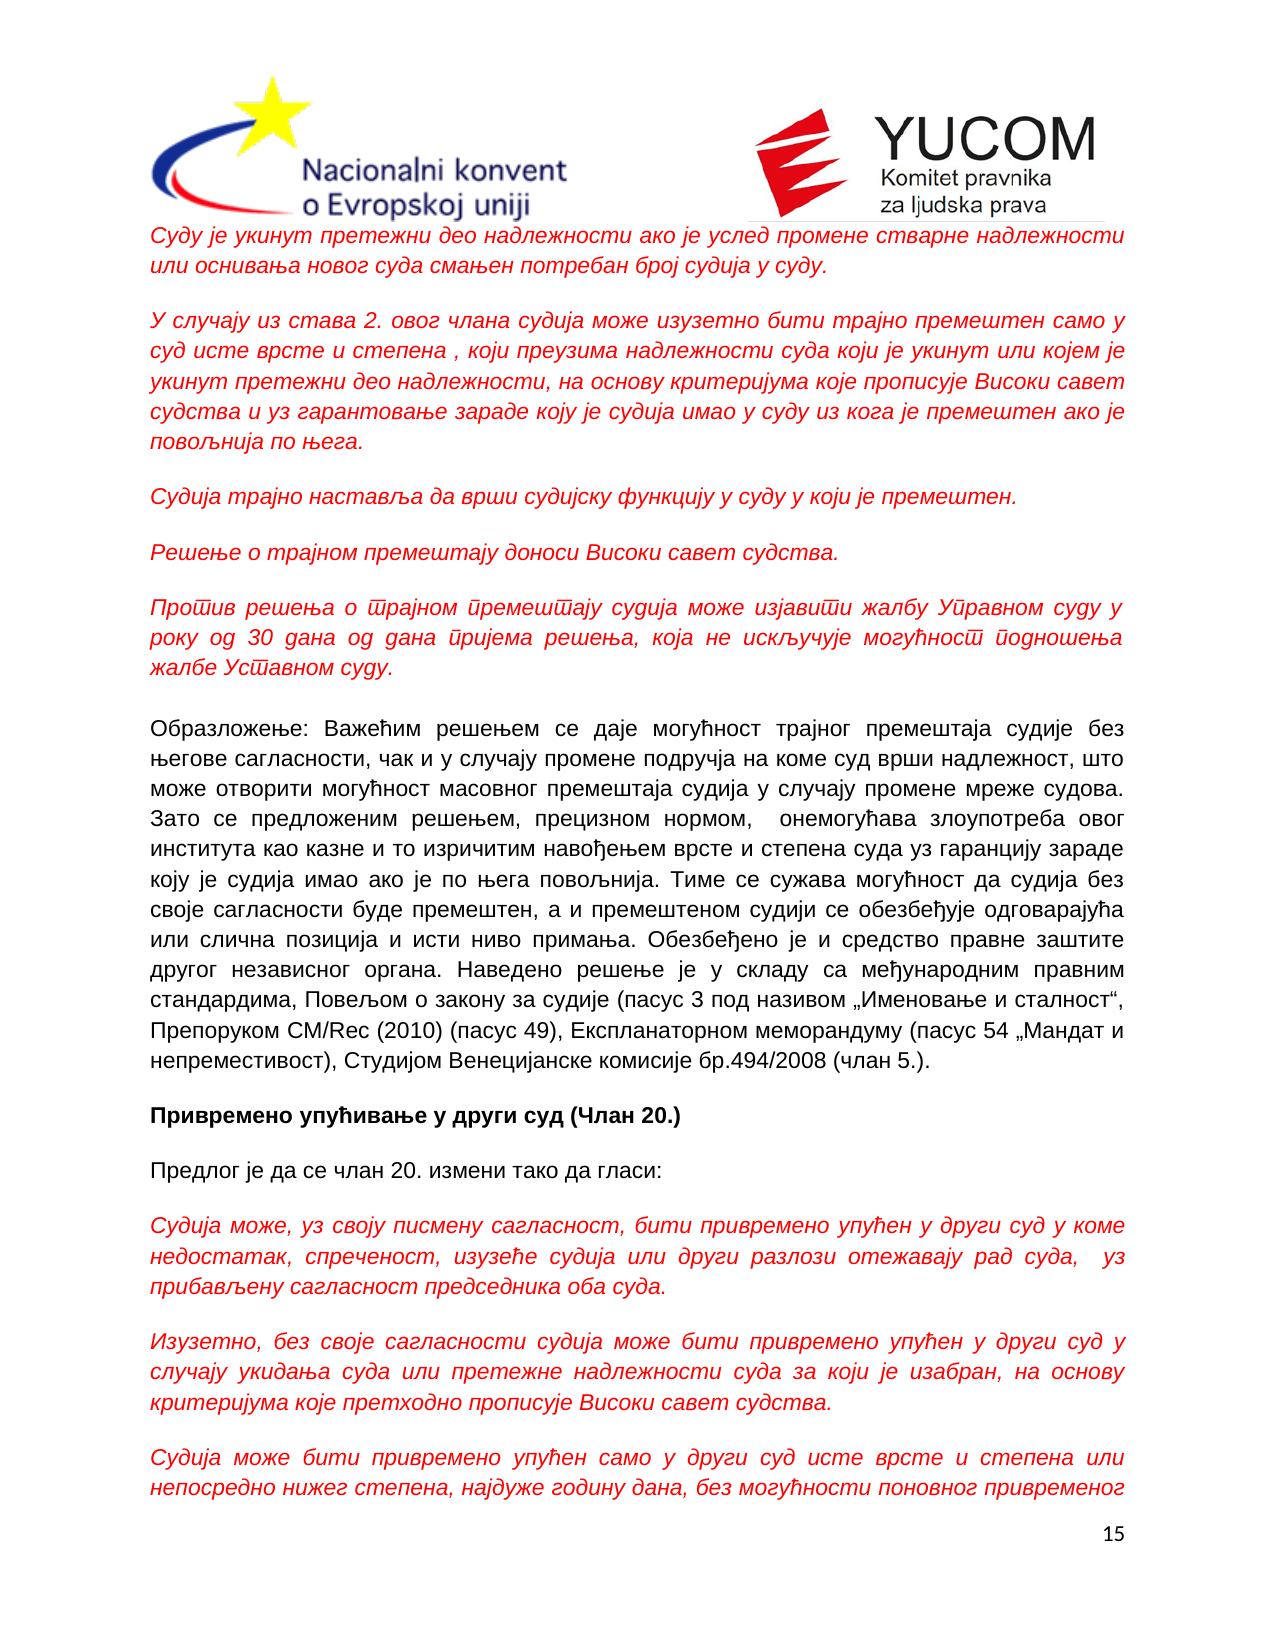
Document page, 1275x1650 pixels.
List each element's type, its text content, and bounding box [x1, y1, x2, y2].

text Судија трајно наставља да врши судијску функцију у суду у који је премештен. [150, 483, 1125, 510]
picture [747, 106, 1106, 222]
list Образложење: Важећим решењем се даје могућност трајног премештаја судије без његове сагласности, чак и у случају промене подручја на коме суд врши надлежност, што може отворити могућност масовног премештаја судија у случају промене мреже судова. Зато се предложеним решењем, прецизном нормом, онемогућава злоупотреба овог института као казне и то изричитим навођењем врсте и степена суда уз гаранцију зараде коју је судија имао ако је по њега повољнија. Тиме се сужава могућност да судија без своје сагласности буде премештен, а и премештеном судији се обезбеђује одговарајућа или слична позиција и исти ниво примања. Обезбеђено је и средство правне заштите другог независног органа. Наведено решење је у складу са међународним правним стандардима, Повељом о закону за судије (пасус 3 под називом „Именовање и сталност“, Препоруком CM/Rec (2010) (пасус 49), Експланаторном меморандуму (пасус 54 „Мандат и непреместивост), Студијом Венецијанске комисије бр.494/2008 (члан 5.). [150, 714, 1125, 1073]
text Суду је укинут претежни део надлежности ако је услед промене стварне надлежности или оснивања новог суда смањен потребан број судија у суду. [150, 222, 1125, 278]
text Судија може, уз своју писмену сагласност, бити привремено упућен у други суд у коме недостатак, спреченост, изузеће судија или други разлози отежавају рад суда, уз прибављену сагласност председника оба суда. [150, 1212, 1125, 1299]
picture [150, 75, 568, 222]
text Решење о трајном премештају доноси Високи савет судства. [150, 538, 1125, 565]
text Привремено упућивање у други суд (Члан 20.) [150, 1102, 1125, 1128]
list Против решења о трајном премештају судија може изјавити жалбу Управном суду у року од 30 дана од дана пријема решења, која не искључује могућност подношења жалбе Уставном суду. [150, 594, 1125, 681]
list Предлог је да се члан 20. измени тако да гласи: [150, 1157, 1125, 1184]
text У случају из става 2. овог члана судија може изузетно бити трајно премештен само у суд исте врсте и степена , који преузима надлежности суда који је укинут или којем је укинут претежни део надлежности, на основу критеријума које прописује Високи савет судства и уз гарантовање зараде коју је судија имао у суду из кога је премештен ако је повољнија по њега. [150, 307, 1125, 454]
text Изузетно, без своје сагласности судија може бити привремено упућен у други суд у случају укидања суда или претежне надлежности суда за који је изабран, на основу критеријума које претходно прописује Високи савет судства. [150, 1328, 1125, 1415]
